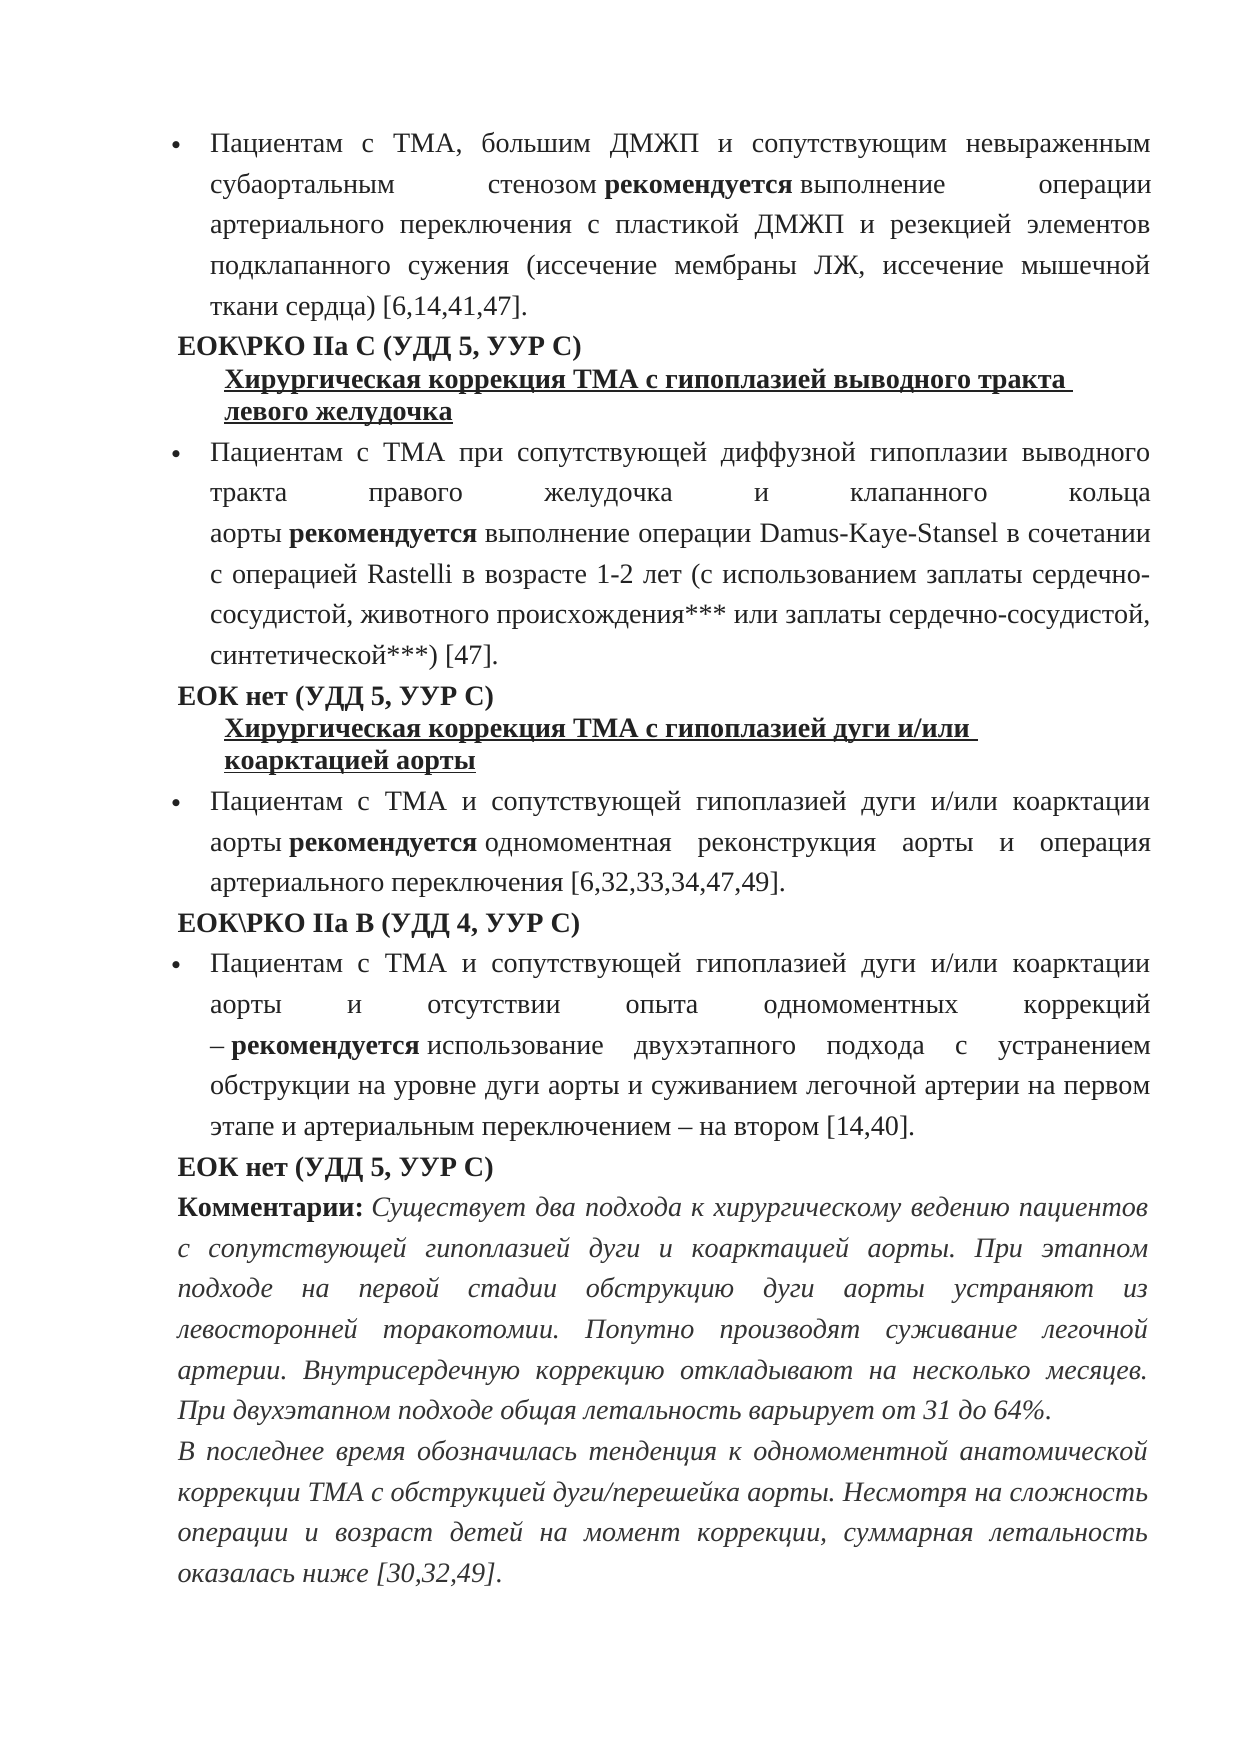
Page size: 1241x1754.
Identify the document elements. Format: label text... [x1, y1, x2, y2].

list Пациентам с ТМА и сопутствующей гипоплазией дуги и/или коарктации аорты рекомендуется одномоментная реконструкция аорты и операция артериального переключения [6,32,33,34,47,49]. [172, 776, 1152, 898]
text ЕОК\РКО IIa B (УДД 4, УУР С) [177, 898, 1152, 938]
text Хирургическая коррекция ТМА с гипоплазией выводного тракта левого желудочка [224, 362, 1105, 427]
text ЕОК нет (УДД 5, УУР С) [177, 1141, 1152, 1182]
list Пациентам с ТМА и сопутствующей гипоплазией дуги и/или коарктации аорты и отсутствии опыта одномоментных коррекций – рекомендуется использование двухэтапного подхода с устранением обструкции на уровне дуги аорты и суживанием легочной артерии на первом этапе и артериальным переключением – на втором [14,40]. [172, 938, 1152, 1141]
text Хирургическая коррекция ТМА с гипоплазией дуги и/или коарктацией аорты [224, 711, 1105, 776]
text ЕОК нет (УДД 5, УУР С) [177, 670, 1152, 711]
text ЕОК\РКО IIa C (УДД 5, УУР С) [177, 321, 1152, 362]
text В последнее время обозначилась тенденция к одномоментной анатомической коррекции ТМА с обструкцией дуги/перешейка аорты. Несмотря на сложность операции и возраст детей на момент коррекции, суммарная летальность оказалась ниже [30,32,49]. [177, 1426, 1152, 1588]
list Пациентам с ТМА, большим ДМЖП и сопутствующим невыраженным субаортальным стенозом рекомендуется выполнение операции артериального переключения с пластикой ДМЖП и резекцией элементов подклапанного сужения (иссечение мембраны ЛЖ, иссечение мышечной ткани сердца) [6,14,41,47]. [172, 118, 1152, 321]
list Пациентам с ТМА при сопутствующей диффузной гипоплазии выводного тракта правого желудочка и клапанного кольца аорты рекомендуется выполнение операции Damus-Kaye-Stansel в сочетании с операцией Rastelli в возрасте 1-2 лет (с использованием заплаты сердечно-сосудистой, животного происхождения*** или заплаты сердечно-сосудистой, синтетической***) [47]. [172, 427, 1152, 670]
text Комментарии: Существует два подхода к хирургическому ведению пациентов с сопутствующей гипоплазией дуги и коарктацией аорты. При этапном подходе на первой стадии обструкцию дуги аорты устраняют из левосторонней торакотомии. Попутно производят суживание легочной артерии. Внутрисердечную коррекцию откладывают на несколько месяцев. При двухэтапном подходе общая летальность варьирует от 31 до 64%. [177, 1182, 1152, 1426]
